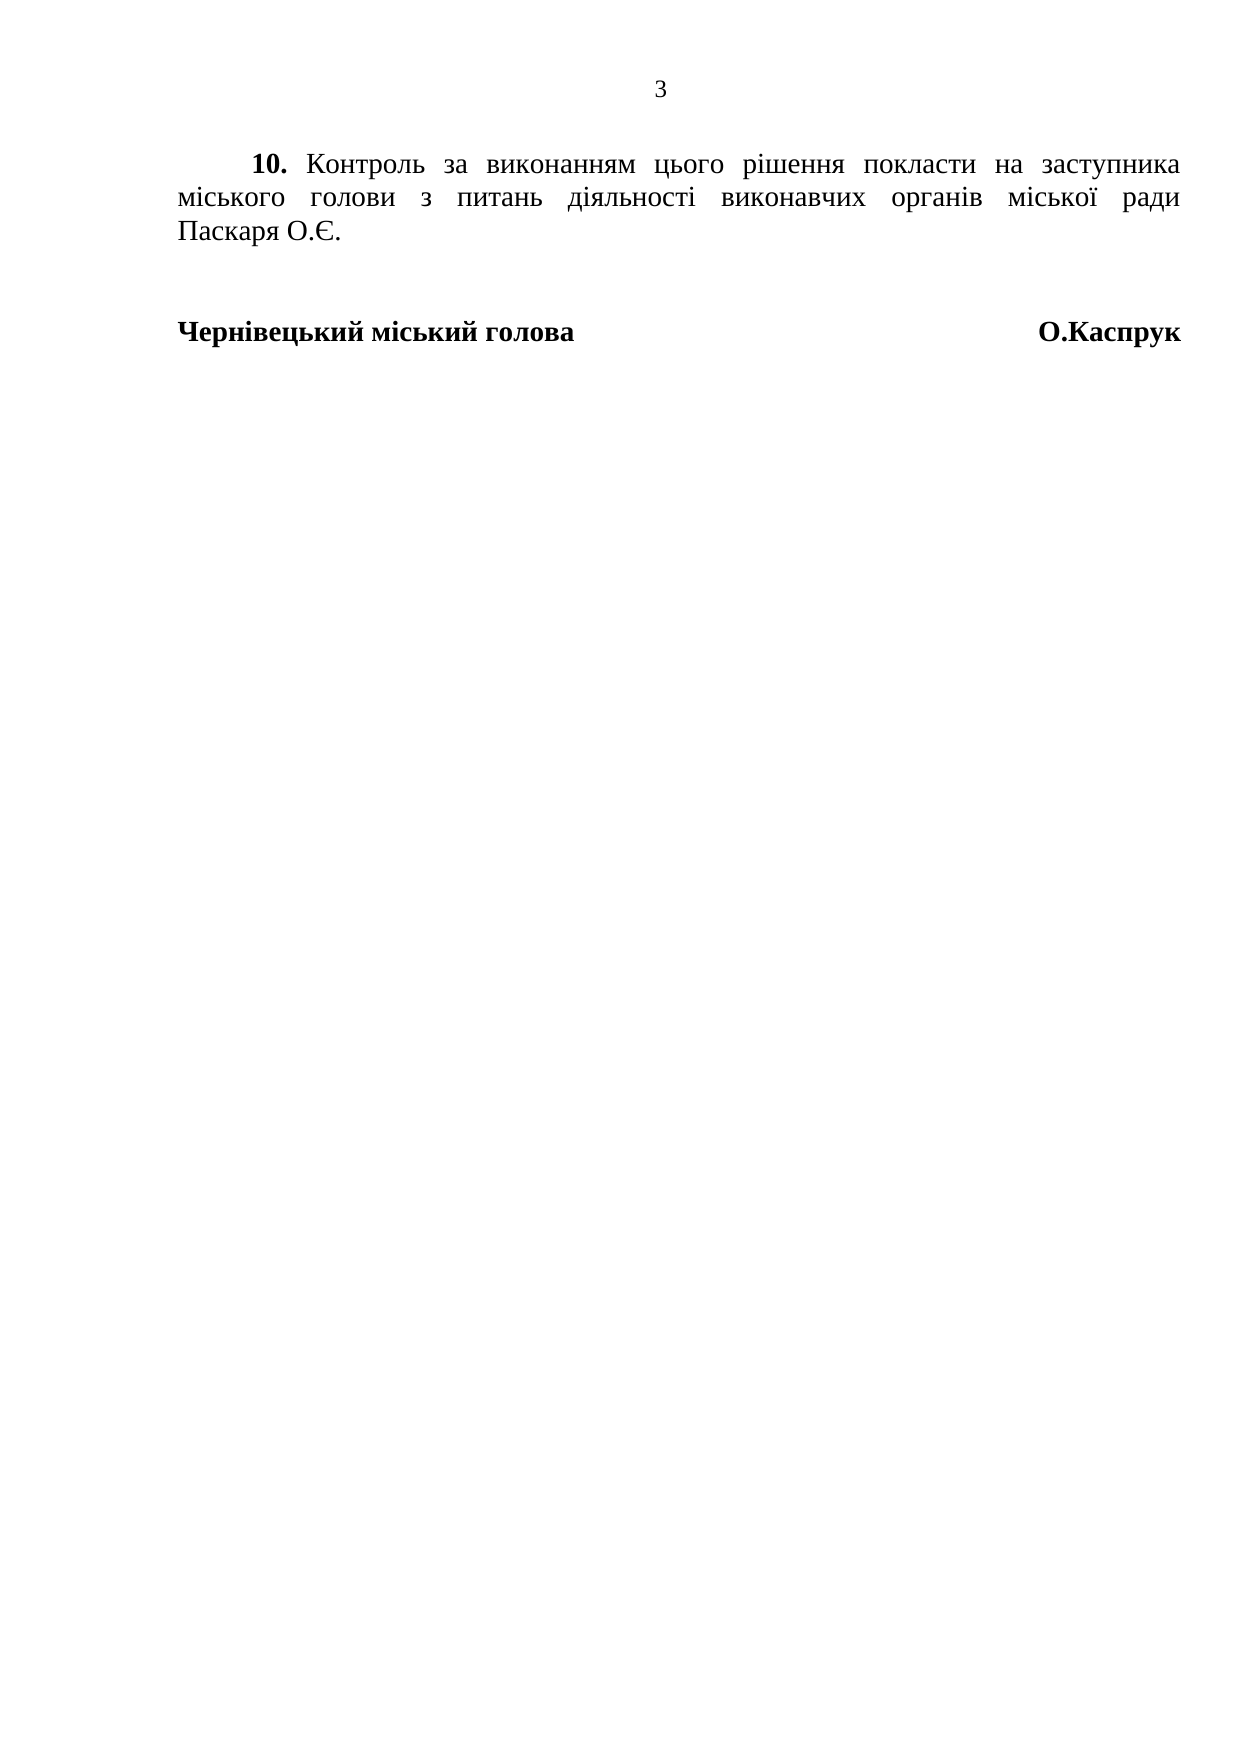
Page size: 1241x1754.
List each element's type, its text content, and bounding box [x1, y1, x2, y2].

text Чернівецький міський голова О.Каспрук [177, 314, 1181, 347]
text 10. Контроль за виконанням цього рішення покласти на заступника міського голови з питань діяльності виконавчих органів міської ради Паскаря О.Є. [177, 146, 1181, 247]
